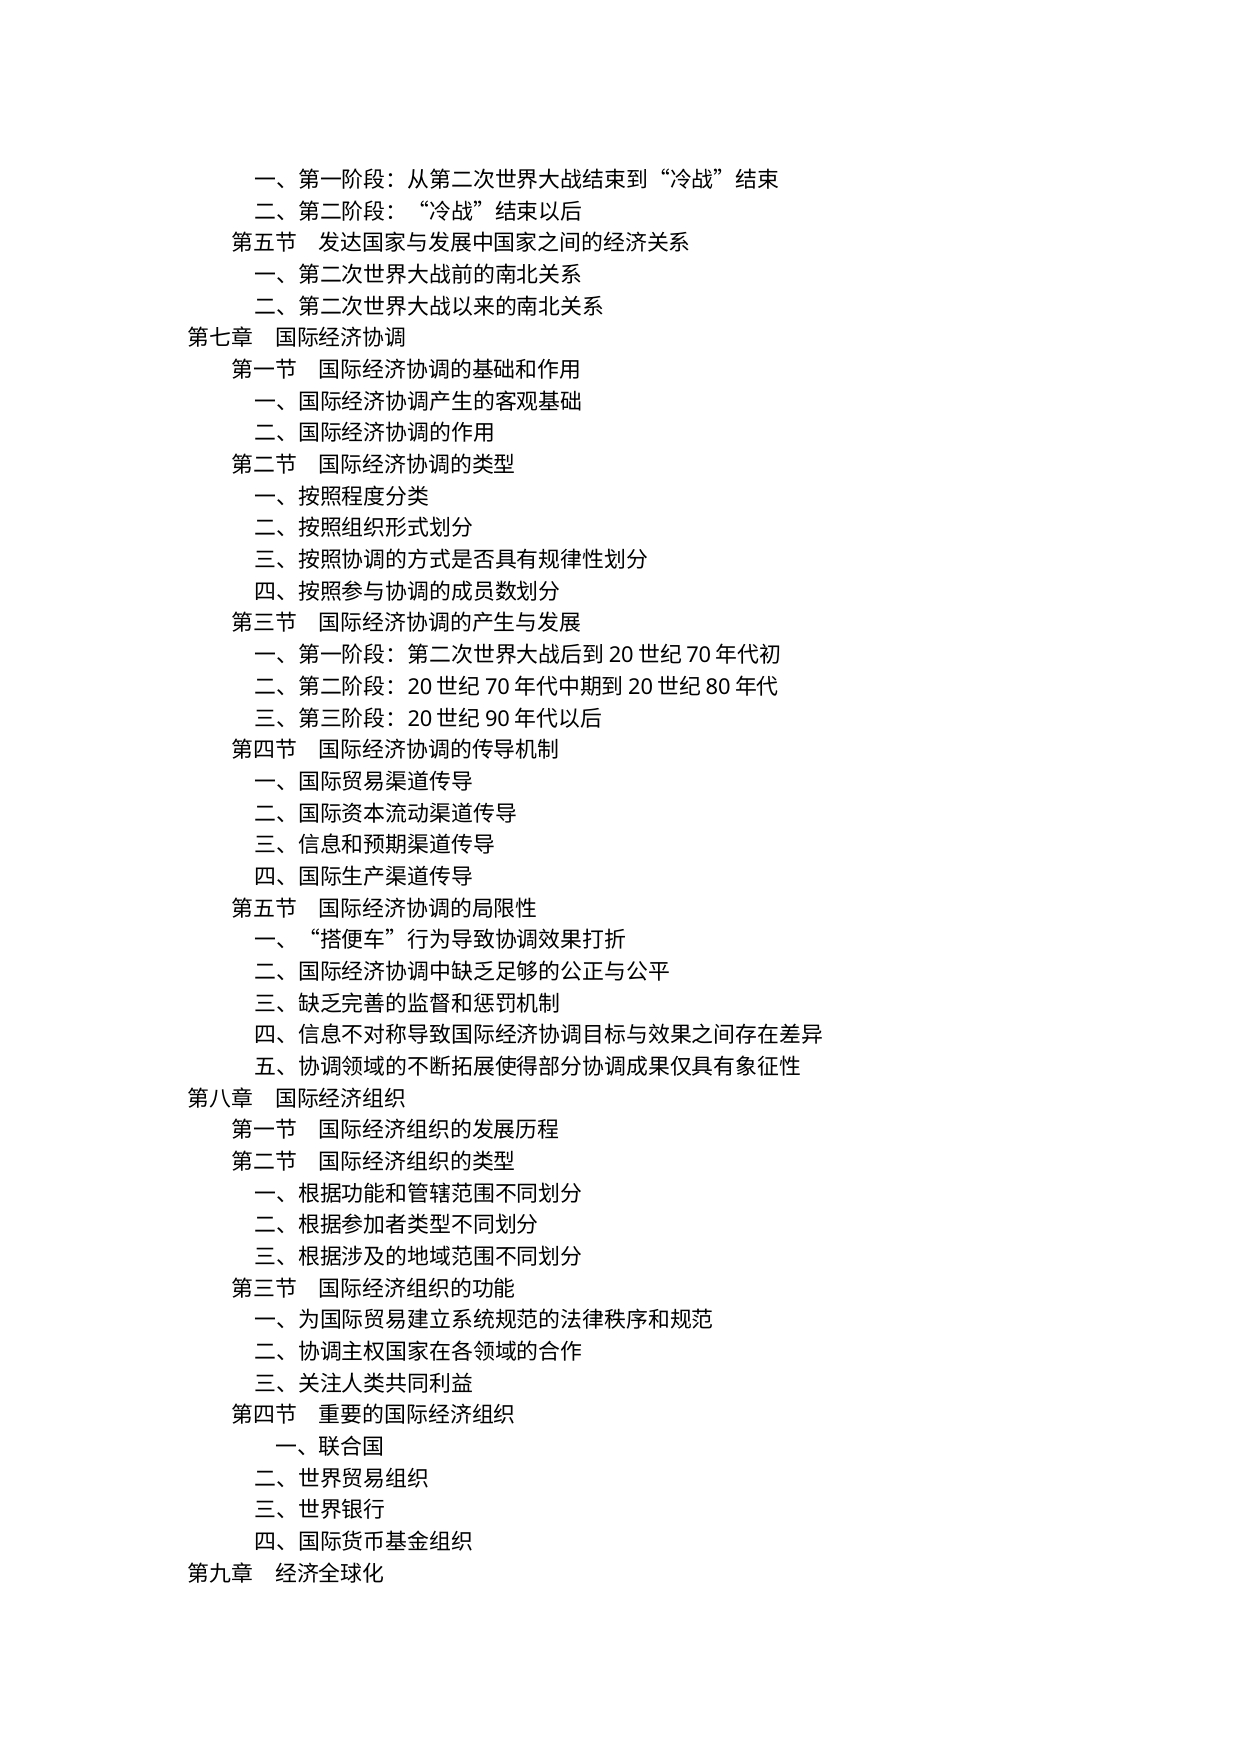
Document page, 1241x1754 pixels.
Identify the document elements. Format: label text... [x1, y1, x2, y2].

text 第二节 国际经济协调的类型 [187, 447, 1049, 479]
text 四、信息不对称导致国际经济协调目标与效果之间存在差异 [187, 1017, 1049, 1049]
text 三、信息和预期渠道传导 [187, 827, 1049, 859]
text 一、第一阶段：第二次世界大战后到20世纪70年代初 [187, 637, 1049, 669]
text 三、第三阶段：20世纪90年代以后 [187, 701, 1049, 732]
text 一、国际经济协调产生的客观基础 [187, 384, 1049, 415]
text 第八章 国际经济组织 [187, 1081, 1049, 1112]
text 一、第二次世界大战前的南北关系 [187, 257, 1049, 289]
text 一、“搭便车”行为导致协调效果打折 [187, 922, 1049, 954]
text 三、缺乏完善的监督和惩罚机制 [187, 986, 1049, 1017]
text 二、国际经济协调的作用 [187, 415, 1049, 447]
text 第四节 重要的国际经济组织 [187, 1397, 1049, 1429]
text 一、根据功能和管辖范围不同划分 [187, 1176, 1049, 1207]
text 第七章 国际经济协调 [187, 320, 1049, 352]
text 第二节 国际经济组织的类型 [187, 1144, 1049, 1176]
text 一、按照程度分类 [187, 479, 1049, 510]
text 第一节 国际经济协调的基础和作用 [187, 352, 1049, 384]
text 三、世界银行 [187, 1492, 1049, 1524]
text 第五节 国际经济协调的局限性 [187, 891, 1049, 922]
text 二、协调主权国家在各领域的合作 [187, 1334, 1049, 1366]
text 三、按照协调的方式是否具有规律性划分 [187, 542, 1049, 574]
text 三、关注人类共同利益 [187, 1366, 1049, 1397]
text 第九章 经济全球化 [187, 1556, 1049, 1587]
text 四、国际生产渠道传导 [187, 859, 1049, 891]
text 二、按照组织形式划分 [187, 510, 1049, 542]
text 二、第二阶段：“冷战”结束以后 [187, 194, 1049, 225]
text 二、国际经济协调中缺乏足够的公正与公平 [187, 954, 1049, 986]
text 二、第二次世界大战以来的南北关系 [187, 289, 1049, 320]
text 第一节 国际经济组织的发展历程 [187, 1112, 1049, 1144]
text 二、根据参加者类型不同划分 [187, 1207, 1049, 1239]
text 第四节 国际经济协调的传导机制 [187, 732, 1049, 764]
text 第五节 发达国家与发展中国家之间的经济关系 [187, 225, 1049, 257]
text 二、国际资本流动渠道传导 [187, 796, 1049, 827]
text 一、第一阶段：从第二次世界大战结束到“冷战”结束 [187, 162, 1049, 194]
text 第三节 国际经济组织的功能 [187, 1271, 1049, 1302]
text 一、为国际贸易建立系统规范的法律秩序和规范 [187, 1302, 1049, 1334]
text 三、根据涉及的地域范围不同划分 [187, 1239, 1049, 1271]
text 第三节 国际经济协调的产生与发展 [187, 605, 1049, 637]
text 一、联合国 [187, 1429, 1049, 1461]
text 二、第二阶段：20世纪70年代中期到20世纪80年代 [187, 669, 1049, 701]
text 四、按照参与协调的成员数划分 [187, 574, 1049, 605]
text 四、国际货币基金组织 [187, 1524, 1049, 1556]
text 五、协调领域的不断拓展使得部分协调成果仅具有象征性 [187, 1049, 1049, 1081]
text 二、世界贸易组织 [187, 1461, 1049, 1492]
text 一、国际贸易渠道传导 [187, 764, 1049, 796]
